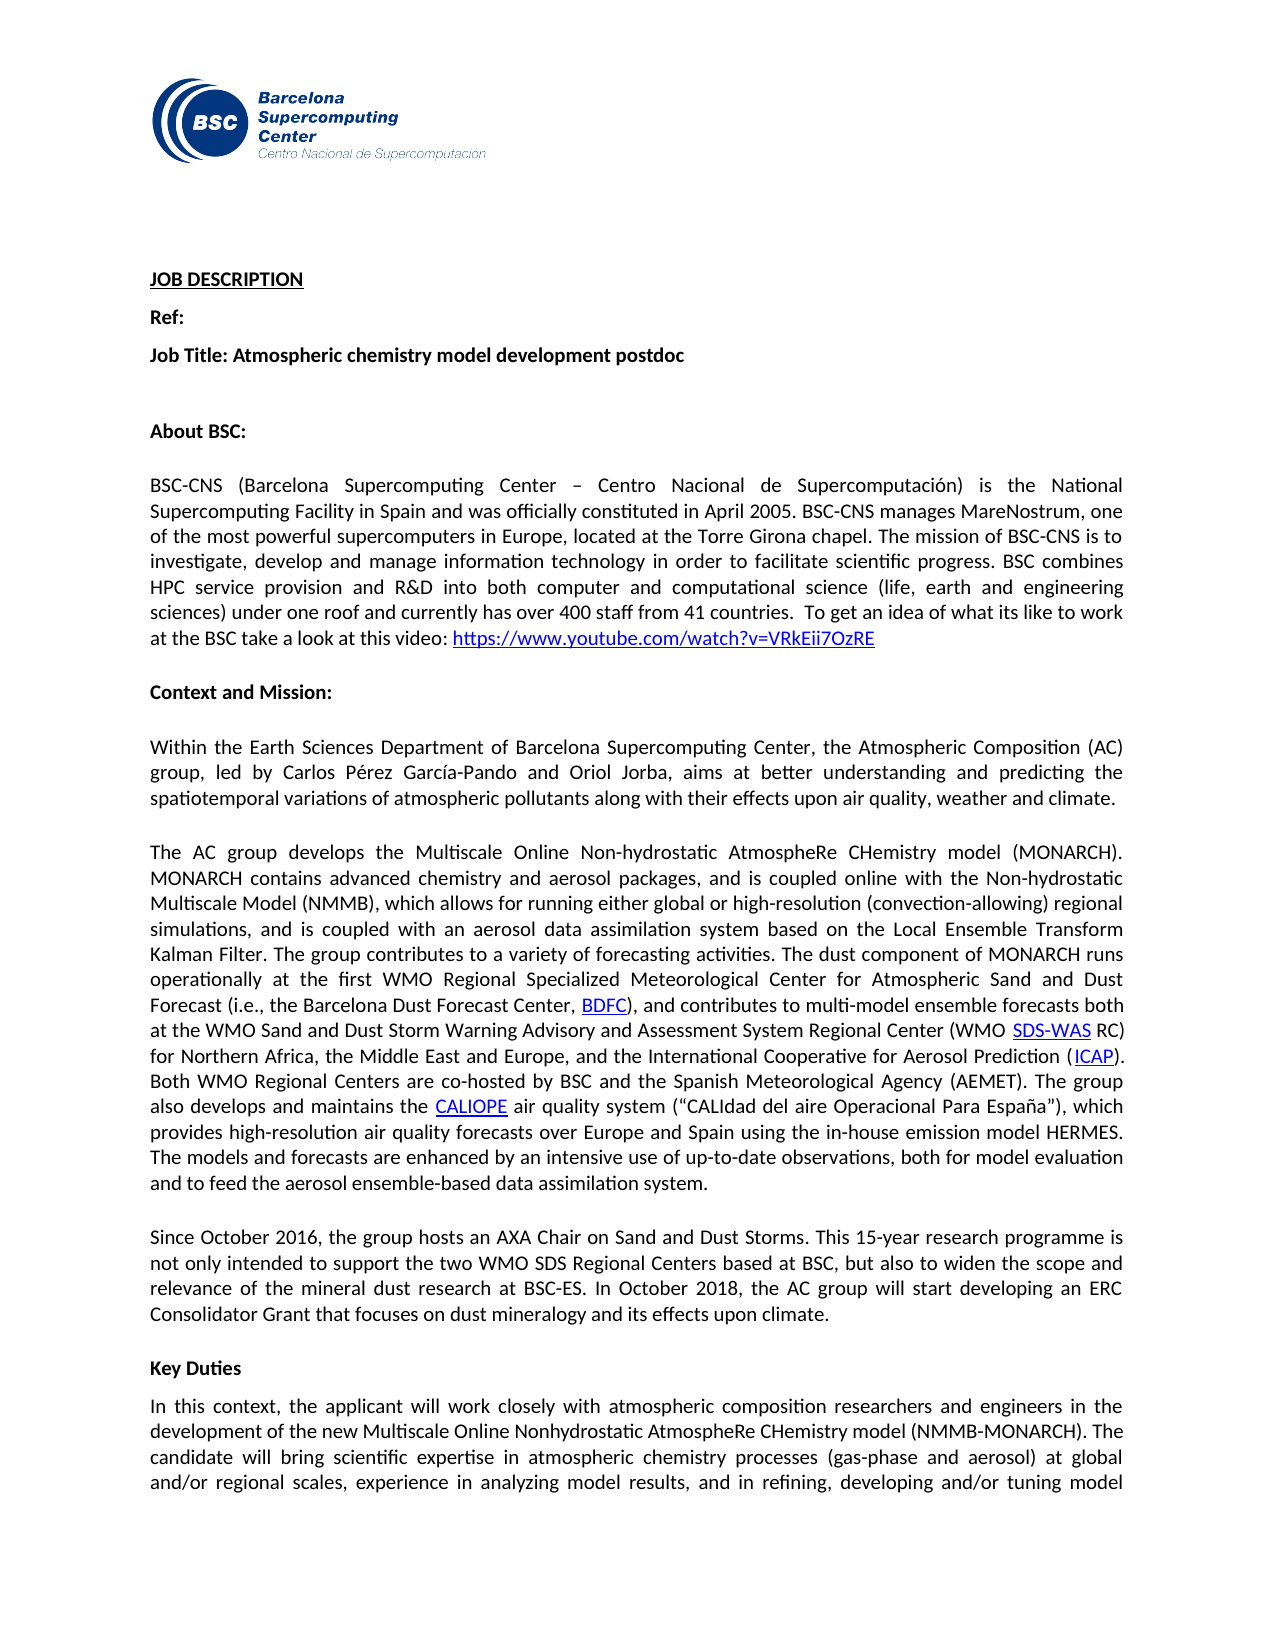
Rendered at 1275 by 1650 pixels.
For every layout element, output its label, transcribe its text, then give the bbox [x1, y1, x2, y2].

text JOB DESCRIPTION [150, 266, 1125, 292]
text Context and Mission: [150, 679, 1125, 705]
text Key Duties [150, 1355, 1125, 1381]
text Within the Earth Sciences Department of Barcelona Supercomputing Center, the Atmospheric Composition (AC) group, led by Carlos Pérez García-Pando and Oriol Jorba, aims at better understanding and predicting the spatiotemporal variations of atmospheric pollutants along with their effects upon air quality, weather and climate. [150, 734, 1125, 810]
text Ref: [150, 304, 1125, 329]
text Job Title: Atmospheric chemistry model development postdoc [150, 342, 1125, 367]
text BSC-CNS (Barcelona Supercomputing Center – Centro Nacional de Supercomputación) is the National Supercomputing Facility in Spain and was officially constituted in April 2005. BSC-CNS manages MareNostrum, one of the most powerful supercomputers in Europe, located at the Torre Girona chapel. The mission of BSC-CNS is to investigate, develop and manage information technology in order to facilitate scientific progress. BSC combines HPC service provision and R&D into both computer and computational science (life, earth and engineering sciences) under one roof and currently has over 400 staff from 41 countries. To get an idea of what its like to work at the BSC take a look at this video: https://www.youtube.com/watch?v=VRkEii7OzRE [150, 472, 1125, 650]
picture [150, 75, 488, 166]
text About BSC: [150, 418, 1125, 443]
text The AC group develops the Multiscale Online Non-hydrostatic AtmospheRe CHemistry model (MONARCH). MONARCH contains advanced chemistry and aerosol packages, and is coupled online with the Non-hydrostatic Multiscale Model (NMMB), which allows for running either global or high-resolution (convection-allowing) regional simulations, and is coupled with an aerosol data assimilation system based on the Local Ensemble Transform Kalman Filter. The group contributes to a variety of forecasting activities. The dust component of MONARCH runs operationally at the first WMO Regional Specialized Meteorological Center for Atmospheric Sand and Dust Forecast (i.e., the Barcelona Dust Forecast Center, BDFC), and contributes to multi-model ensemble forecasts both at the WMO Sand and Dust Storm Warning Advisory and Assessment System Regional Center (WMO SDS-WAS RC) for Northern Africa, the Middle East and Europe, and the International Cooperative for Aerosol Prediction (ICAP). Both WMO Regional Centers are co-hosted by BSC and the Spanish Meteorological Agency (AEMET). The group also develops and maintains the CALIOPE air quality system (“CALIdad del aire Operacional Para España”), which provides high-resolution air quality forecasts over Europe and Spain using the in-house emission model HERMES. The models and forecasts are enhanced by an intensive use of up-to-date observations, both for model evaluation and to feed the aerosol ensemble-based data assimilation system. [150, 839, 1125, 1195]
text Since October 2016, the group hosts an AXA Chair on Sand and Dust Storms. This 15-year research programme is not only intended to support the two WMO SDS Regional Centers based at BSC, but also to widen the scope and relevance of the mineral dust research at BSC-ES. In October 2018, the AC group will start developing an ERC Consolidator Grant that focuses on dust mineralogy and its effects upon climate. [150, 1224, 1125, 1326]
